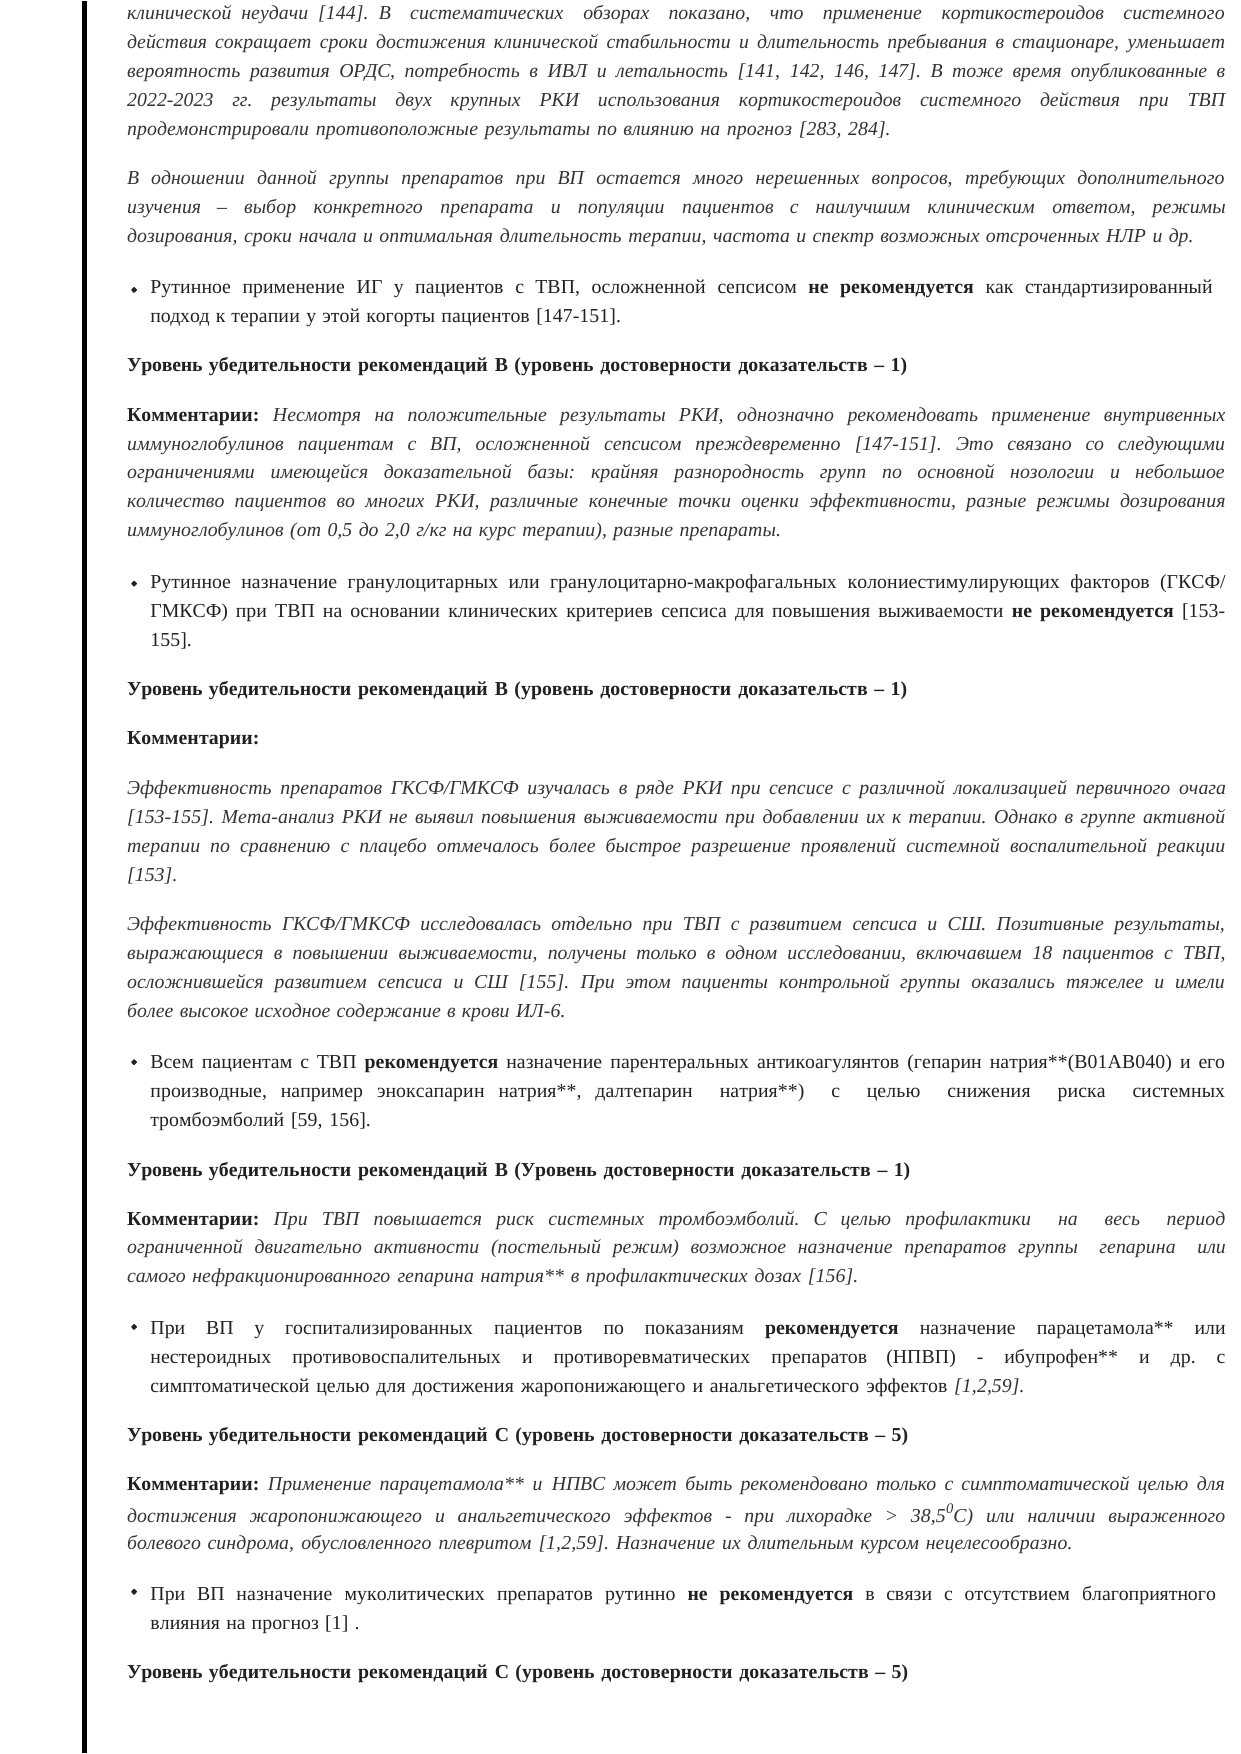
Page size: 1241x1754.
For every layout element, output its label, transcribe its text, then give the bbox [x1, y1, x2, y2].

subtitle Уровень убедительности рекомендаций В (уровень достоверности доказательств – 1) [127, 353, 1236, 376]
subtitle Уровень убедительности рекомендаций В (уровень достоверности доказательств – 1) Комментарии: [127, 677, 922, 749]
text Всем пациентам с ТВП рекомендуется назначение парентеральных антикоагулянтов (гепарин натрия**(B01AB040) и его производные, например эноксапарин натрия**, далтепарин натрия**) с целью снижения риска системных тромбоэмболий [59, 156]. [150, 1050, 1226, 1131]
text клинической неудачи [144]. В систематических обзорах показано, что применение кортикостероидов системного действия сокращает сроки достижения клинической стабильности и длительность пребывания в стационаре, уменьшает вероятность развития ОРДС, потребность в ИВЛ и летальность [141, 142, 146, 147]. В тоже время опубликованные в 2022-2023 гг. результаты двух крупных РКИ использования кортикостероидов системного действия при ТВП продемонстрировали противоположные результаты по влиянию на прогноз [283, 284]. [127, 1, 1226, 139]
subtitle Уровень убедительности рекомендаций В (Уровень достоверности доказательств – 1) [127, 1157, 1236, 1180]
subtitle Уровень убедительности рекомендаций С (уровень достоверности доказательств – 5) [127, 1423, 1236, 1446]
text Комментарии: Несмотря на положительные результаты РКИ, однозначно рекомендовать применение внутривенных иммуноглобулинов пациентам с ВП, осложненной сепсисом преждевременно [147-151]. Это связано со следующими ограничениями имеющейся доказательной базы: крайняя разнородность групп по основной нозологии и небольшое количество пациентов во многих РКИ, различные конечные точки оценки эффективности, разные режимы дозирования иммуноглобулинов (от 0,5 до 2,0 г/кг на курс терапии), разные препараты. [127, 402, 1226, 541]
text Эффективность ГКСФ/ГМКСФ исследовалась отдельно при ТВП с развитием сепсиса и СШ. Позитивные результаты, выражающиеся в повышении выживаемости, получены только в одном исследовании, включавшем 18 пациентов с ТВП, осложнившейся развитием сепсиса и СШ [155]. При этом пациенты контрольной группы оказались тяжелее и имели более высокое исходное содержание в крови ИЛ-6. [127, 912, 1226, 1022]
text Комментарии: Применение парацетамола** и НПВС может быть рекомендовано только с симптоматической целью для достижения жаропонижающего и анальгетического эффектов - при лихорадке > 38,50C) или наличии выраженного болевого синдрома, обусловленного плевритом [1,2,59]. Назначение их длительным курсом нецелесообразно. [127, 1472, 1226, 1554]
text В одношении данной группы препаратов при ВП остается много нерешенных вопросов, требующих дополнительного изучения – выбор конкретного препарата и популяции пациентов с наилучшим клиническим ответом, режимы дозирования, сроки начала и оптимальная длительность терапии, частота и спектр возможных отсроченных НЛР и др. [127, 166, 1226, 247]
text Рутинное назначение гранулоцитарных или гранулоцитарно-макрофагальных колониестимулирующих факторов (ГКСФ/ ГМКСФ) при ТВП на основании клинических критериев сепсиса для повышения выживаемости не рекомендуется [153- 155]. [150, 570, 1226, 651]
text Комментарии: При ТВП повышается риск системных тромбоэмболий. С целью профилактики на весь период ограниченной двигательно активности (постельный режим) возможное назначение препаратов группы гепарина или самого нефракционированного гепарина натрия** в профилактических дозах [156]. [127, 1207, 1226, 1287]
text При ВП у госпитализированных пациентов по показаниям рекомендуется назначение парацетамола** или нестероидных противовоспалительных и противоревматических препаратов (НПВП) - ибупрофен** и др. с симптоматической целью для достижения жаропонижающего и анальгетического эффектов [1,2,59]. [150, 1316, 1226, 1397]
text Эффективность препаратов ГКСФ/ГМКСФ изучалась в ряде РКИ при сепсисе с различной локализацией первичного очага [153-155]. Мета-анализ РКИ не выявил повышения выживаемости при добавлении их к терапии. Однако в группе активной терапии по сравнению с плацебо отмечалось более быстрое разрешение проявлений системной воспалительной реакции [153]. [127, 776, 1226, 886]
text При ВП назначение муколитических препаратов рутинно не рекомендуется в связи с отсутствием благоприятного влияния на прогноз [1] . [150, 1582, 1226, 1634]
text Рутинное применение ИГ у пациентов с ТВП, осложненной сепсисом не рекомендуется как стандартизированный подход к терапии у этой когорты пациентов [147-151]. [150, 275, 1226, 327]
subtitle Уровень убедительности рекомендаций С (уровень достоверности доказательств – 5) [127, 1660, 1236, 1683]
